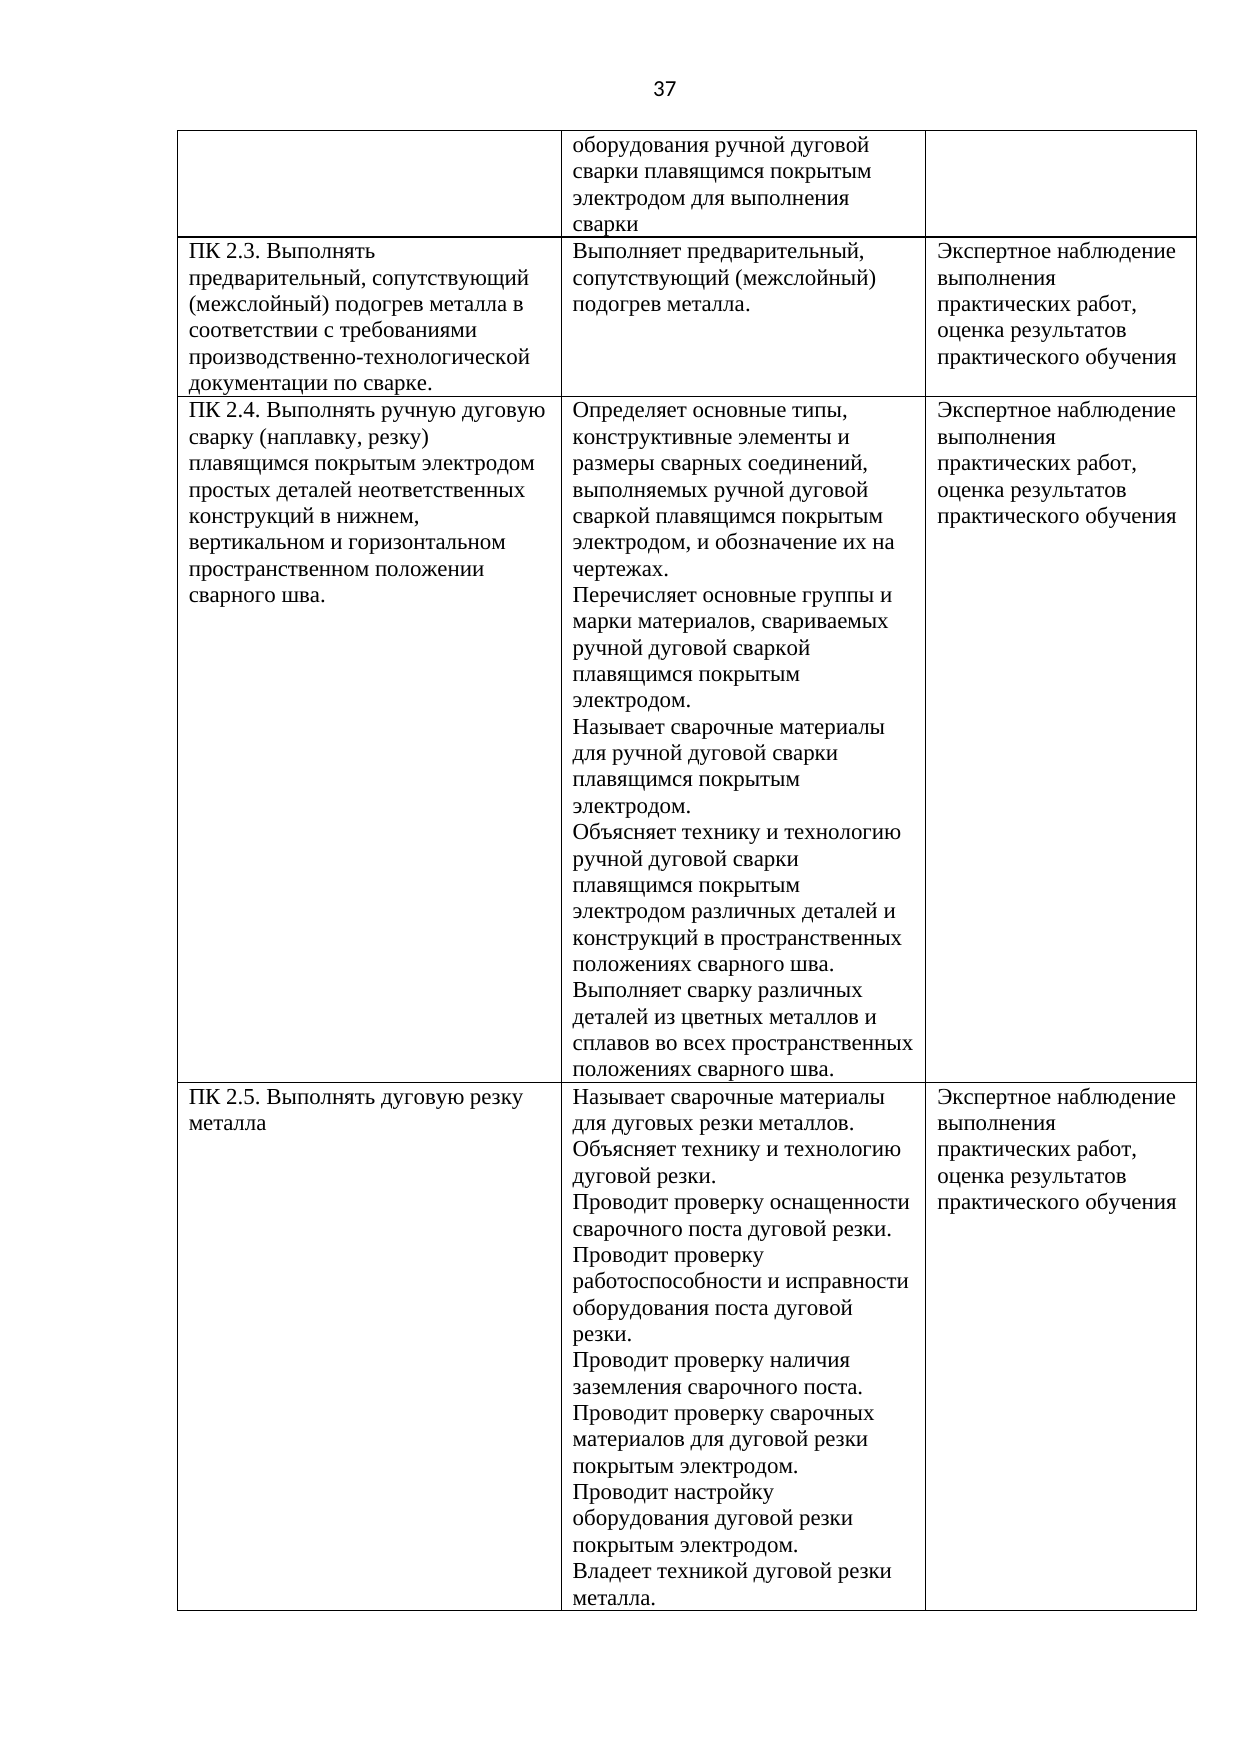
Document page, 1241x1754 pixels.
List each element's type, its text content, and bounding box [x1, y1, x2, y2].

table_cell Определяет основные типы, конструктивные элементы и размеры сварных соединений, выполняемых ручной дуговой сваркой плавящимся покрытым электродом, и обозначение их на чертежах. Перечисляет основные группы и марки материалов, свариваемых ручной дуговой сваркой плавящимся покрытым электродом. Называет сварочные материалы для ручной дуговой сварки плавящимся покрытым электродом. Объясняет технику и технологию ручной дуговой сварки плавящимся покрытым электродом различных деталей и конструкций в пространственных положениях сварного шва. Выполняет сварку различных деталей из цветных металлов и сплавов во всех пространственных положениях сварного шва. [562, 397, 925, 1082]
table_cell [562, 131, 925, 236]
table_cell Экспертное наблюдение выполнения практических работ, оценка результатов практического обучения [926, 238, 1196, 396]
table_cell Называет сварочные материалы для дуговых резки металлов. Объясняет технику и технологию дуговой резки. Проводит проверку оснащенности сварочного поста дуговой резки. Проводит проверку работоспособности и исправности оборудования поста дуговой резки. Проводит проверку наличия заземления сварочного поста. Проводит проверку сварочных материалов для дуговой резки покрытым электродом. Проводит настройку оборудования дуговой резки покрытым электродом. Владеет техникой дуговой резки металла. [562, 1083, 925, 1610]
table_cell ПК 2.4. Выполнять ручную дуговую сварку (наплавку, резку) плавящимся покрытым электродом простых деталей неответственных конструкций в нижнем, вертикальном и горизонтальном пространственном положении сварного шва. [178, 397, 561, 1082]
table_cell Выполняет предварительный, сопутствующий (межслойный) подогрев металла. [562, 238, 925, 396]
table_cell ПК 2.5. Выполнять дуговую резку металла [178, 1083, 561, 1610]
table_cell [178, 131, 561, 236]
table_cell ПК 2.3. Выполнять предварительный, сопутствующий (межслойный) подогрев металла в соответствии с требованиями производственно-технологической документации по сварке. [178, 238, 561, 396]
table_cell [926, 131, 1196, 236]
table_cell Экспертное наблюдение выполнения практических работ, оценка результатов практического обучения [926, 397, 1196, 1082]
table_cell Экспертное наблюдение выполнения практических работ, оценка результатов практического обучения [926, 1083, 1196, 1610]
